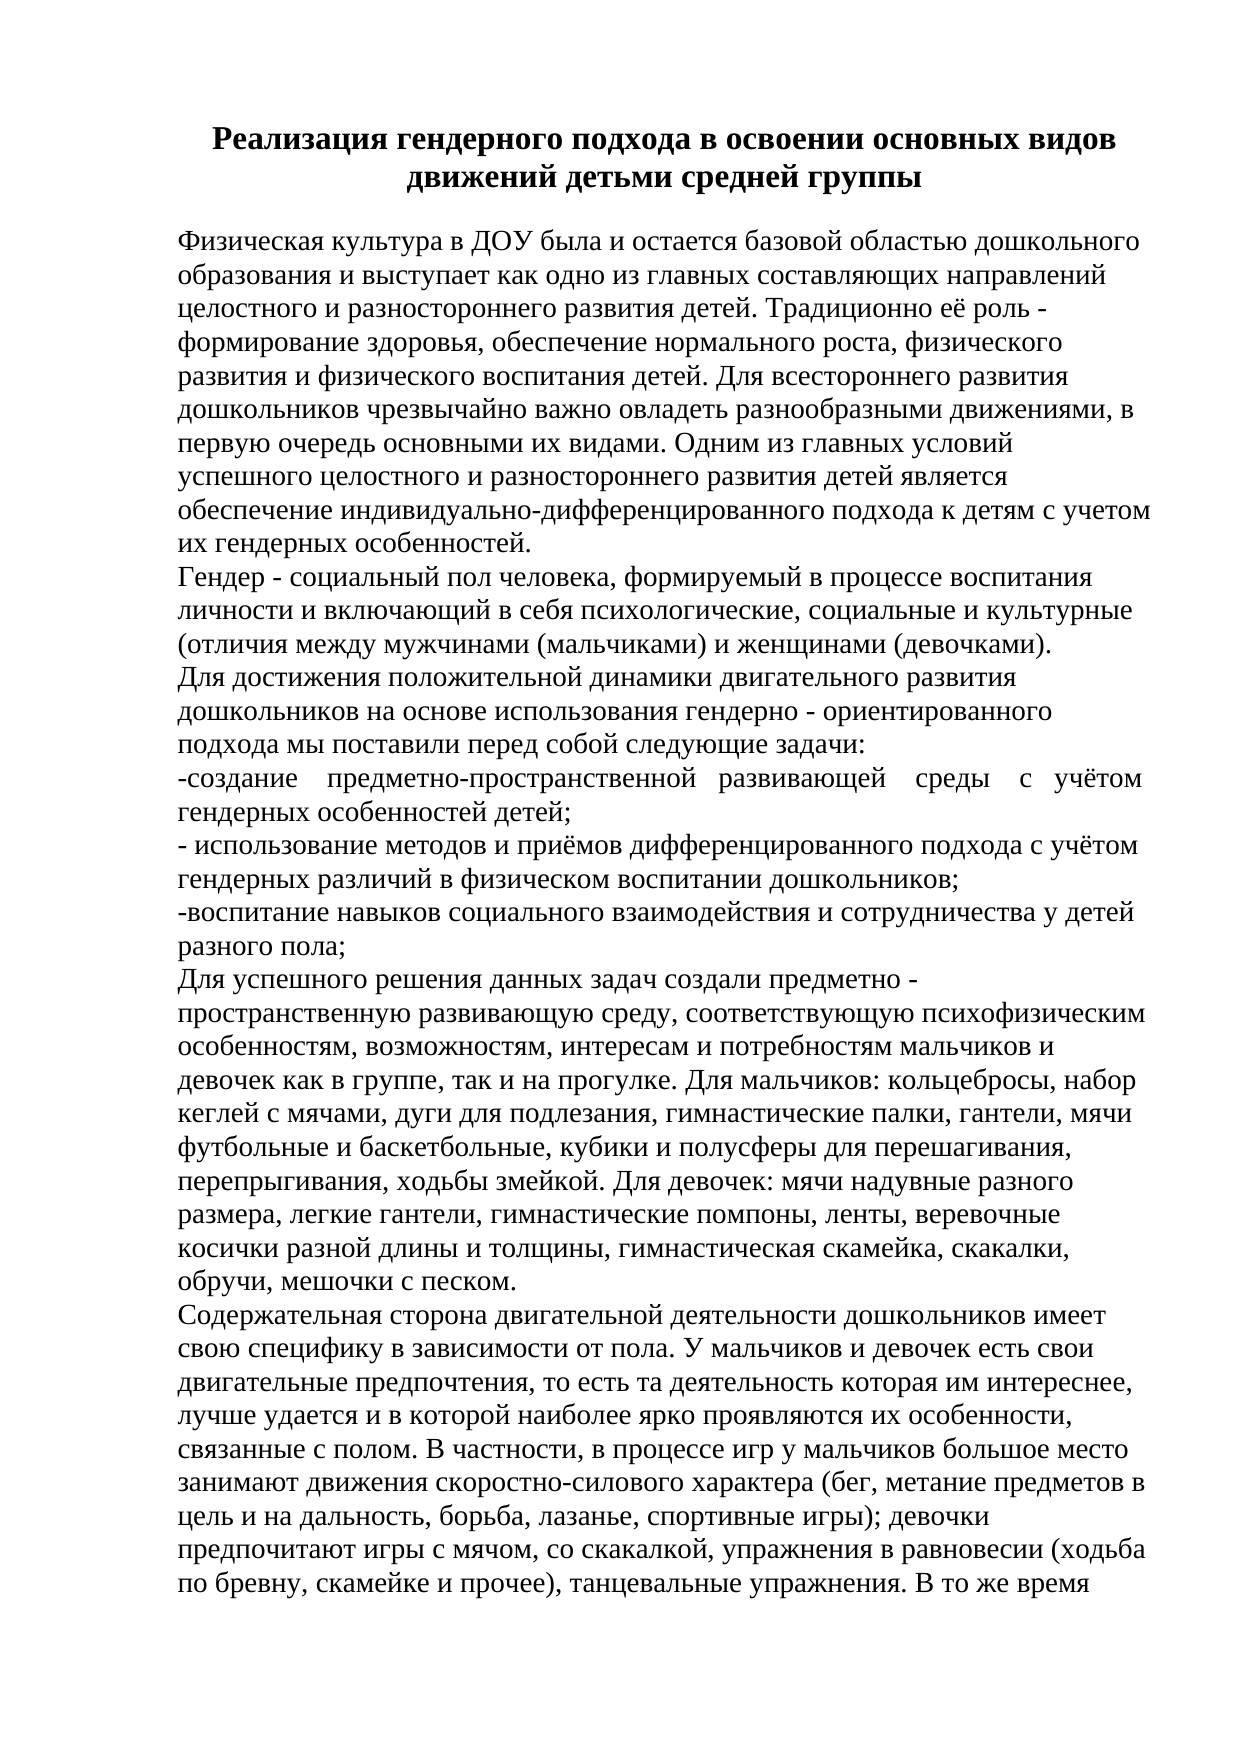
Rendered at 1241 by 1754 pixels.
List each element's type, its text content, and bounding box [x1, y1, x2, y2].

text Для достижения положительной динамики двигательного развития дошкольников на основе использования гендерно - ориентированного подхода мы поставили перед собой следующие задачи: [177, 659, 1152, 760]
text -создание предметно-пространственной развивающей среды с учётом гендерных особенностей детей; [177, 760, 1152, 827]
text Гендер - социальный пол человека, формируемый в процессе воспитания личности и включающий в себя психологические, социальные и культурные [177, 559, 1152, 626]
text Реализация гендерного подхода в освоении основных видов движений детьми средней группы [177, 118, 1152, 195]
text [177, 1297, 1152, 1599]
text Для успешного решения данных задач создали предметно -пространственную развивающую среду, соответствующую психофизическим особенностям, возможностям, интересам и потребностям мальчиков и девочек как в группе, так и на прогулке. Для мальчиков: кольцебросы, набор кеглей с мячами, дуги для подлезания, гимнастические палки, гантели, мячи футбольные и баскетбольные, кубики и полусферы для перешагивания, перепрыгивания, ходьбы змейкой. Для девочек: мячи надувные разного размера, легкие гантели, гимнастические помпоны, ленты, веревочные косички разной длины и толщины, гимнастическая скамейка, скакалки, обручи, мешочки с песком. [177, 961, 1152, 1297]
text - использование методов и приёмов дифференцированного подхода с учётом гендерных различий в физическом воспитании дошкольников; [177, 827, 1152, 894]
text -воспитание навыков социального взаимодействия и сотрудничества у детей разного пола; [177, 894, 1152, 961]
text Физическая культура в ДОУ была и остается базовой областью дошкольного образования и выступает как одно из главных составляющих направлений целостного и разностороннего развития детей. Традиционно её роль - формирование здоровья, обеспечение нормального роста, физического развития и физического воспитания детей. Для всестороннего развития дошкольников чрезвычайно важно овладеть разнообразными движениями, в первую очередь основными их видами. Одним из главных условий успешного целостного и разностороннего развития детей является обеспечение индивидуально-дифференцированного подхода к детям с учетом их гендерных особенностей. [177, 223, 1152, 559]
text (отличия между мужчинами (мальчиками) и женщинами (девочками). [177, 626, 1152, 659]
